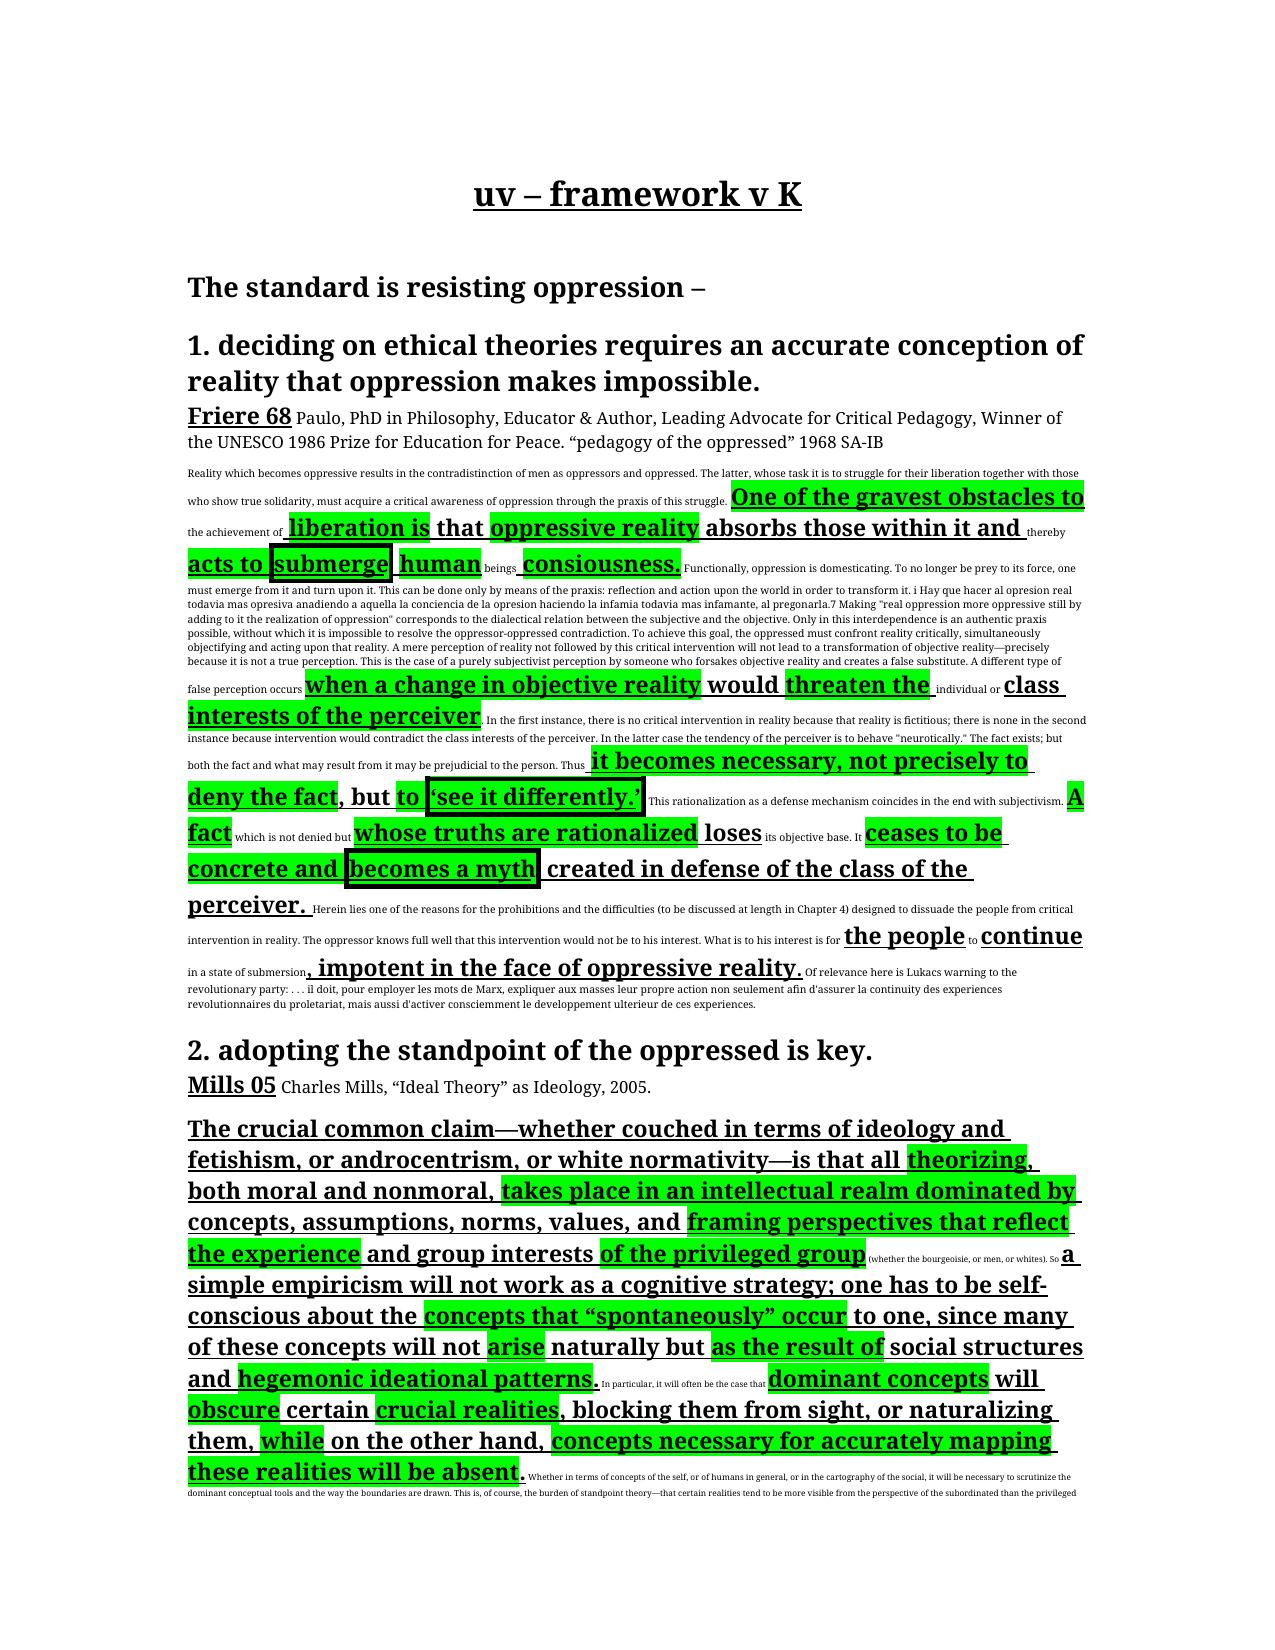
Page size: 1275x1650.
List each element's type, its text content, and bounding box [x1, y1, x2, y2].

subtitle The standard is resisting oppression – [187, 268, 1087, 305]
subtitle 2. adopting the standpoint of the oppressed is key. [187, 1032, 1087, 1069]
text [187, 1112, 1087, 1499]
text Reality which becomes oppressive results in the contradistinction of men as oppressors and oppressed. The latter, whose task it is to struggle for their liberation together with those who show true solidarity, must acquire a critical awareness of oppression through the praxis of this struggle. One of the gravest obstacles to the achievement of liberation is that oppressive reality absorbs those within it and thereby acts to submerge human beings consiousness. Functionally, oppression is domesticating. To no longer be prey to its force, one must emerge from it and turn upon it. This can be done only by means of the praxis: reflection and action upon the world in order to transform it. i Hay que hacer al opresion real todavia mas opresiva anadiendo a aquella la conciencia de la opresion haciendo la infamia todavia mas infamante, al pregonarla.7 Making "real oppression more oppressive still by adding to it the realization of oppression" corresponds to the dialectical relation between the subjective and the objective. Only in this interdependence is an authentic praxis possible, without which it is impossible to resolve the oppressor-oppressed contradiction. To achieve this goal, the oppressed must confront reality critically, simultaneously objectifying and acting upon that reality. A mere perception of reality not followed by this critical intervention will not lead to a transformation of objective reality—precisely because it is not a true perception. This is the case of a purely subjectivist perception by someone who forsakes objective reality and creates a false substitute. A different type of false perception occurs when a change in objective reality would threaten the individual or class interests of the perceiver. In the first instance, there is no critical intervention in reality because that reality is fictitious; there is none in the second instance because intervention would contradict the class interests of the perceiver. In the latter case the tendency of the perceiver is to behave "neurotically." The fact exists; but both the fact and what may result from it may be prejudicial to the person. Thus it becomes necessary, not precisely to deny the fact, but to ‘see it differently.’ This rationalization as a defense mechanism coincides in the end with subjectivism. A fact which is not denied but whose truths are rationalized loses its objective base. It ceases to be concrete and becomes a myth created in defense of the class of the perceiver. Herein lies one of the reasons for the prohibitions and the difficulties (to be discussed at length in Chapter 4) designed to dissuade the people from critical intervention in reality. The oppressor knows full well that this intervention would not be to his interest. What is to his interest is for the people to continue in a state of submersion, impotent in the face of oppressive reality. Of relevance here is Lukacs warning to the revolutionary party: . . . il doit, pour employer les mots de Marx, expliquer aux masses leur propre action non seulement afin d'assurer la continuity des experiences revolutionnaires du proletariat, mais aussi d'activer consciemment le developpement ulterieur de ces experiences. [187, 466, 1087, 1011]
subtitle 1. deciding on ethical theories requires an accurate conception of reality that oppression makes impossible. [187, 326, 1087, 400]
text Mills 05 Charles Mills, “Ideal Theory” as Ideology, 2005. [187, 1069, 1087, 1100]
subtitle uv – framework v K [187, 171, 1087, 216]
text Friere 68 Paulo, PhD in Philosophy, Educator & Author, Leading Advocate for Critical Pedagogy, Winner of the UNESCO 1986 Prize for Education for Peace. “pedagogy of the oppressed” 1968 SA-IB [187, 400, 1087, 454]
